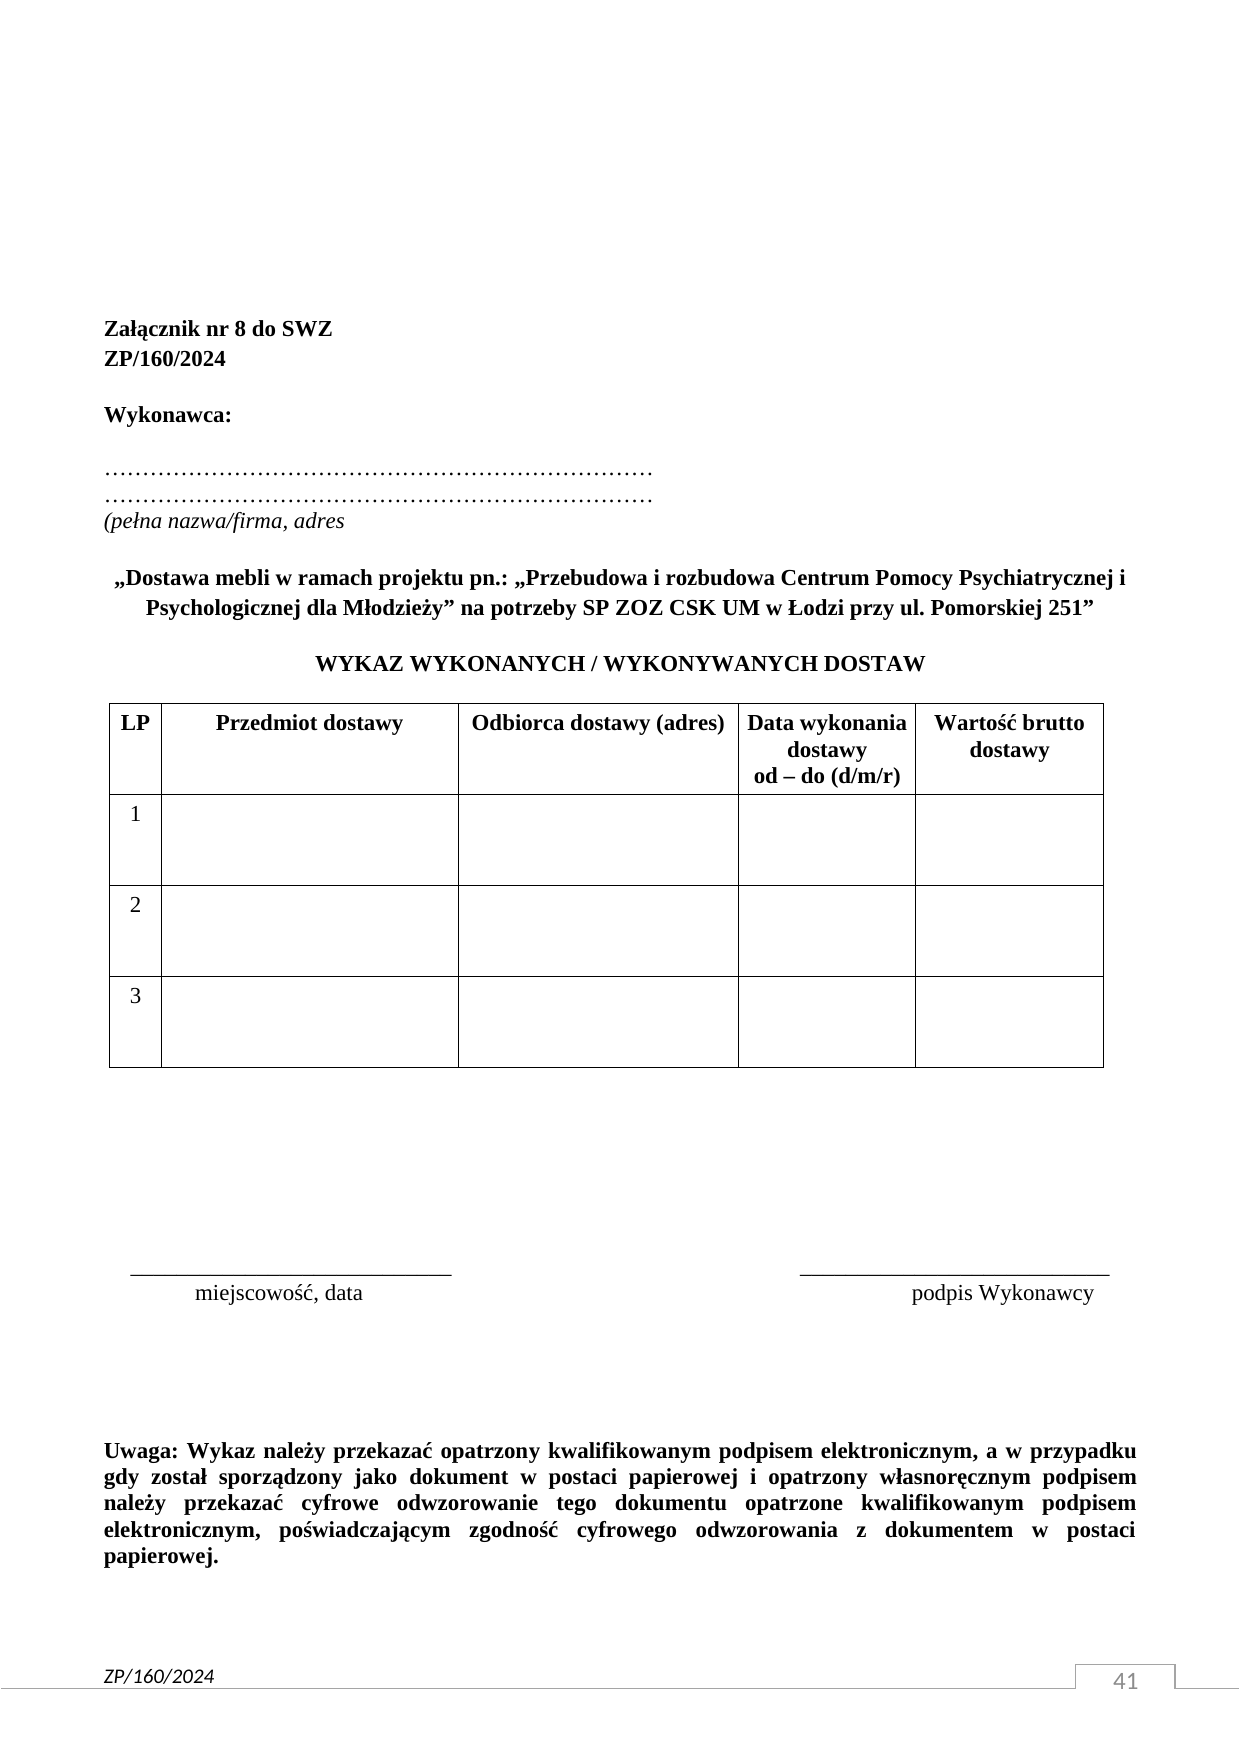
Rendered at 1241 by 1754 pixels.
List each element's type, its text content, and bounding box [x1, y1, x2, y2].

text Wykonawca: [103, 402, 1137, 428]
table_cell [916, 795, 1103, 885]
text ……………………………………………………………… [103, 454, 1137, 481]
table_cell 2 [110, 886, 161, 976]
table_cell [916, 977, 1103, 1067]
text ZP/160/2024 [103, 345, 1137, 371]
table_cell [916, 886, 1103, 976]
table_cell 3 [110, 977, 161, 1067]
text (pełna nazwa/firma, adres [103, 507, 1137, 533]
table_header Data wykonania dostawy od – do (d/m/r) [739, 704, 915, 794]
text miejscowość, data podpis Wykonawcy [103, 1278, 1137, 1305]
table_cell [162, 977, 458, 1067]
table_cell 1 [110, 795, 161, 885]
table_header Przedmiot dostawy [162, 704, 458, 794]
table_cell [739, 886, 915, 976]
text ……………………………………………………………… [103, 481, 1137, 507]
table_cell [459, 795, 738, 885]
text Uwaga: Wykaz należy przekazać opatrzony kwalifikowanym podpisem elektronicznym, a w przypadku gdy został sporządzony jako dokument w postaci papierowej i opatrzony własnoręcznym podpisem należy przekazać cyfrowe odwzorowanie tego dokumentu opatrzone kwalifikowanym podpisem elektronicznym, poświadczającym zgodność cyfrowego odwzorowania z dokumentem w postaci papierowej. [103, 1437, 1137, 1568]
text WYKAZ WYKONANYCH / WYKONYWANYCH DOSTAW [103, 650, 1137, 677]
table_header Wartość brutto dostawy [916, 704, 1103, 794]
text ____________________________ ___________________________ [103, 1252, 1137, 1278]
table_cell [739, 795, 915, 885]
table_cell [162, 886, 458, 976]
table_header Odbiorca dostawy (adres) [459, 704, 738, 794]
table_cell [739, 977, 915, 1067]
text „Dostawa mebli w ramach projektu pn.: „Przebudowa i rozbudowa Centrum Pomocy Psychiatrycznej i Psychologicznej dla Młodzieży” na potrzeby SP ZOZ CSK UM w Łodzi przy ul. Pomorskiej 251” [103, 563, 1137, 620]
table_cell [162, 795, 458, 885]
text Załącznik nr 8 do SWZ [103, 315, 1137, 341]
table_header LP [110, 704, 161, 794]
table_cell [459, 886, 738, 976]
table_cell [459, 977, 738, 1067]
